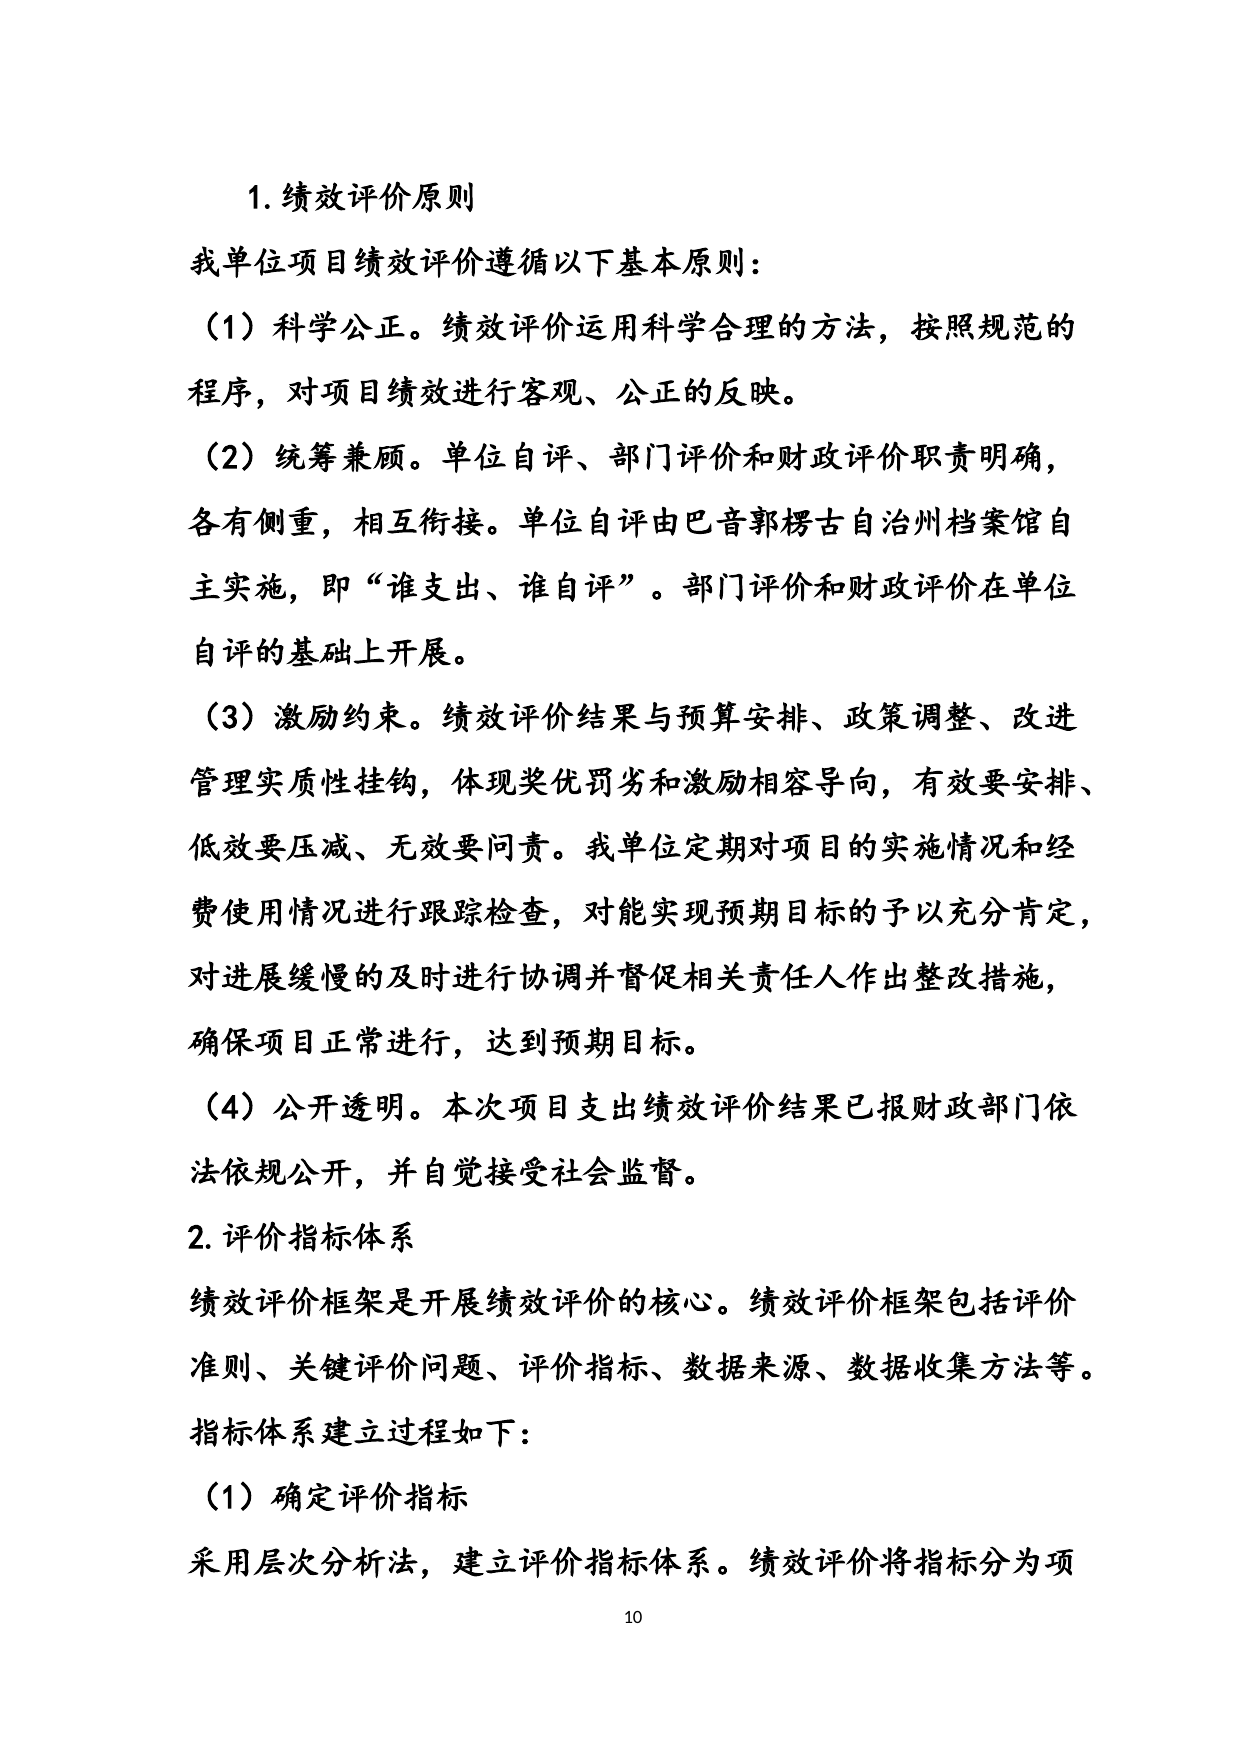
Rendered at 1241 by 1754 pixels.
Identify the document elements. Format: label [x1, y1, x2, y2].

text [187, 162, 1078, 1592]
